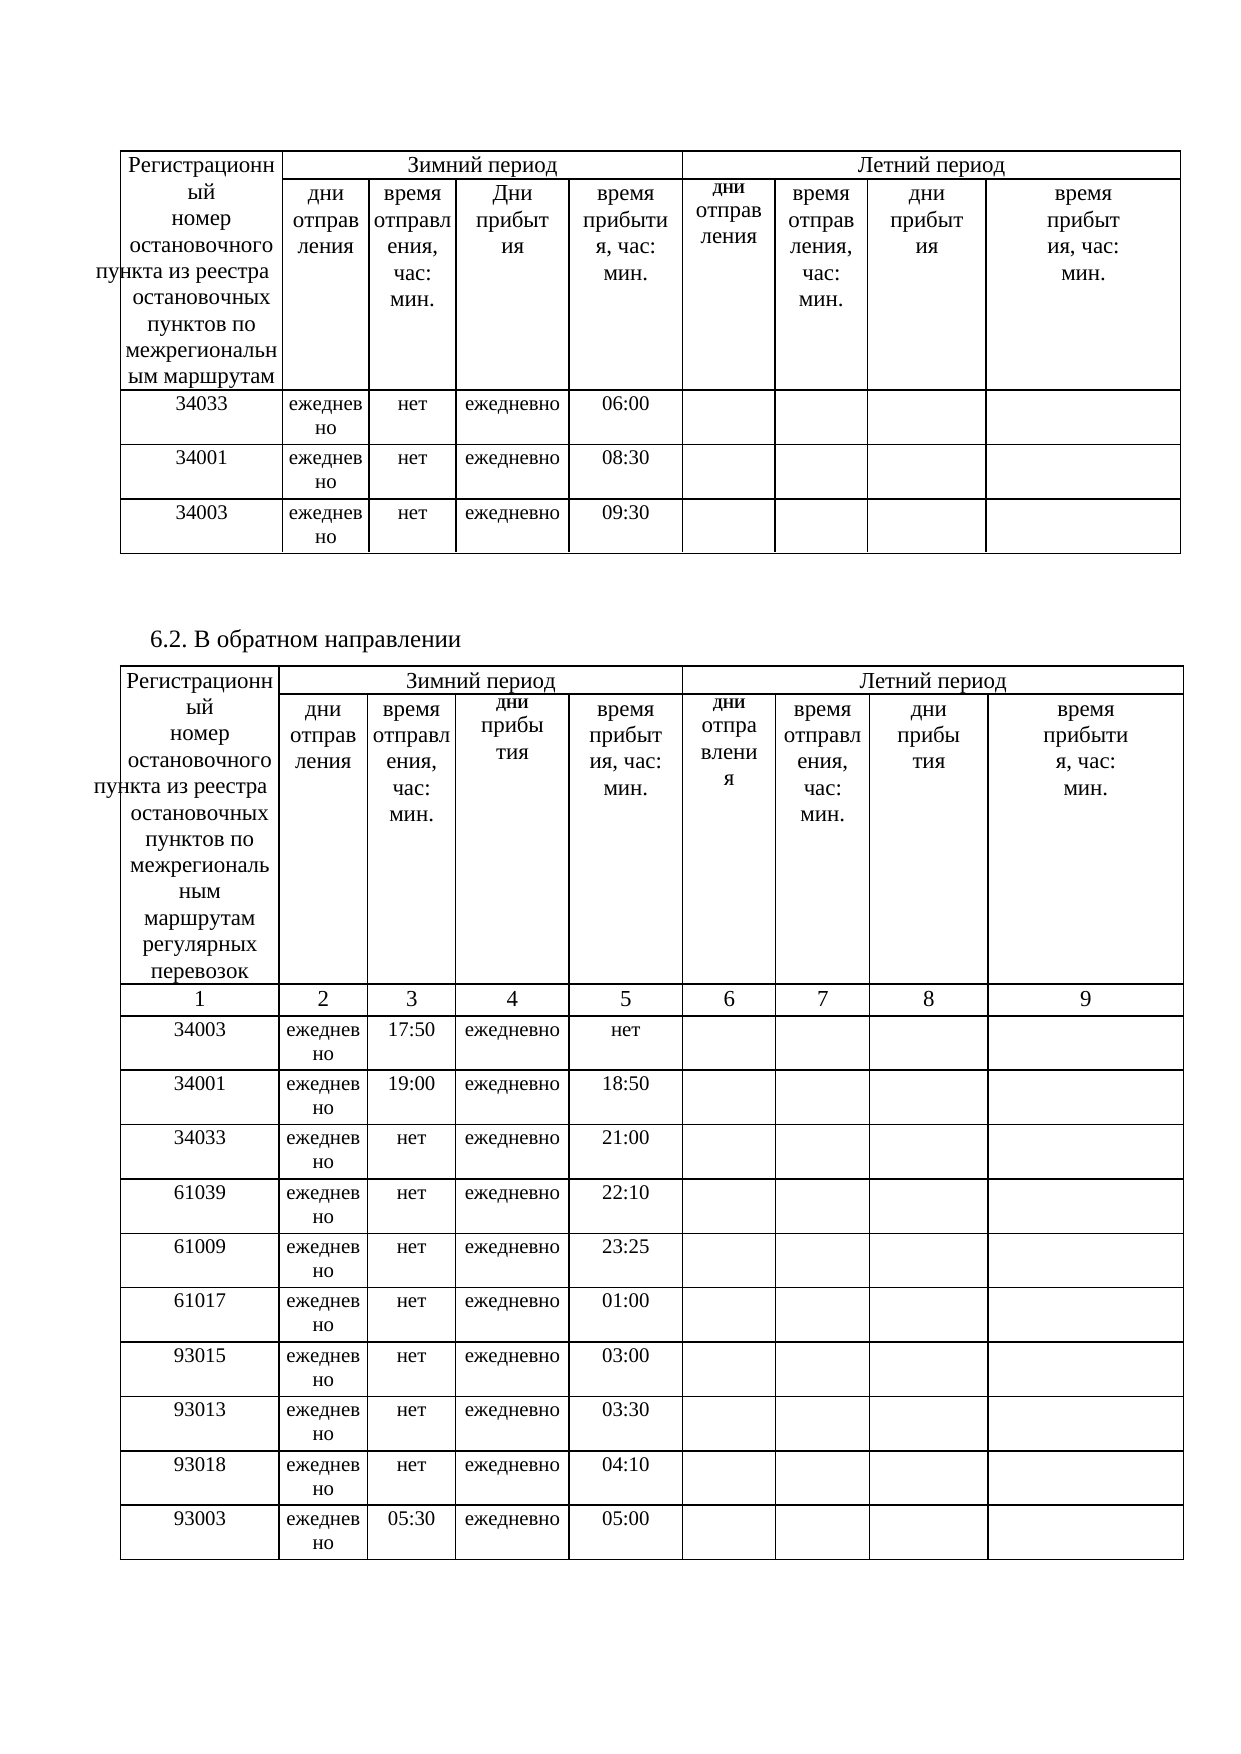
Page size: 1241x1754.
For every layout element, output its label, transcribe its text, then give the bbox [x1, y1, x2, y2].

table_cell нет [370, 445, 455, 498]
table_cell 17:50 [368, 1017, 455, 1069]
table_cell ежедневно [456, 1180, 568, 1232]
table_cell ежедневно [280, 1017, 367, 1069]
table_cell [989, 1234, 1183, 1287]
table_cell 34001 [121, 1071, 278, 1124]
table_cell [989, 1343, 1183, 1396]
table_cell 18:50 [570, 1071, 682, 1124]
table_cell [870, 1180, 987, 1232]
table_cell время отправл ения, час: мин. [368, 695, 455, 983]
table_cell [870, 1125, 987, 1178]
table_cell [987, 391, 1180, 444]
table_cell [776, 1234, 869, 1287]
table_cell ежедневно [456, 1234, 568, 1287]
table_cell время отправ ления, час: мин. [776, 180, 867, 389]
table_cell [683, 1288, 775, 1341]
table_cell [870, 1397, 987, 1450]
table_cell дни прибы тия [870, 695, 987, 983]
table_cell [989, 1125, 1183, 1178]
table_cell ДНИ отпра влени я [683, 695, 775, 983]
text 6.2. В обратном направлении [150, 624, 1090, 653]
table_cell [870, 1343, 987, 1396]
table_cell время отправл ения, час: мин. [370, 180, 455, 389]
table_cell 08:30 [570, 445, 682, 498]
table_cell 93015 [121, 1343, 278, 1396]
table_cell нет [368, 1343, 455, 1396]
table_cell [776, 1071, 869, 1124]
table_header Зимний период [280, 667, 682, 693]
table_cell 9 [989, 985, 1183, 1015]
table_cell 93013 [121, 1397, 278, 1450]
table_cell [776, 1397, 869, 1450]
table_cell дни прибыт ия [868, 180, 985, 389]
table_cell ежедневно [280, 1234, 367, 1287]
table_cell ежедневно [456, 1343, 568, 1396]
table_cell [870, 1234, 987, 1287]
table_cell [989, 1288, 1183, 1341]
table_cell [868, 391, 985, 444]
table_cell ежедневно [280, 1288, 367, 1341]
table_cell 61017 [121, 1288, 278, 1341]
table_cell нет [570, 1017, 682, 1069]
table_cell ежедневно [456, 1397, 568, 1450]
table_cell [870, 1071, 987, 1124]
table_cell [776, 1017, 869, 1069]
table_cell 05:00 [570, 1506, 682, 1559]
table_cell нет [368, 1234, 455, 1287]
table_cell ежедневно [280, 1452, 367, 1504]
table_cell [683, 391, 774, 444]
table_cell [683, 1125, 775, 1178]
table_cell ежедневно [456, 1071, 568, 1124]
table_cell 34003 [121, 500, 282, 552]
table_cell [683, 1397, 775, 1450]
table_cell [776, 500, 867, 552]
table_cell 03:00 [570, 1343, 682, 1396]
table_cell ежедневно [457, 391, 568, 444]
table_cell [868, 445, 985, 498]
table_cell дни отправ ления [283, 180, 368, 389]
table_cell 06:00 [570, 391, 682, 444]
table_cell 8 [870, 985, 987, 1015]
table_cell [776, 1180, 869, 1232]
table_cell 4 [456, 985, 568, 1015]
table_cell [870, 1288, 987, 1341]
table_cell [776, 1288, 869, 1341]
table_cell 6 [683, 985, 775, 1015]
table_cell [870, 1506, 987, 1559]
table_cell [683, 1180, 775, 1232]
table_cell время прибыти я, час: мин. [570, 180, 682, 389]
table_cell [987, 445, 1180, 498]
table_cell ежедневно [280, 1397, 367, 1450]
table_cell 09:30 [570, 500, 682, 552]
table_cell 21:00 [570, 1125, 682, 1178]
table_cell [989, 1397, 1183, 1450]
table_cell нет [368, 1452, 455, 1504]
table_cell нет [368, 1125, 455, 1178]
table_cell 5 [570, 985, 682, 1015]
table_cell [870, 1017, 987, 1069]
table_cell 01:00 [570, 1288, 682, 1341]
table_cell [776, 1125, 869, 1178]
table_cell [683, 1234, 775, 1287]
table_cell [683, 1452, 775, 1504]
table_cell ежедневно [280, 1506, 367, 1559]
table_cell [776, 1452, 869, 1504]
table_cell 22:10 [570, 1180, 682, 1232]
table_cell время прибыт ия, час: мин. [987, 180, 1180, 389]
table_cell [868, 500, 985, 552]
table_cell дни отправ ления [280, 695, 367, 983]
table_cell ежедневно [283, 500, 368, 552]
table_cell 34033 [121, 1125, 278, 1178]
table_cell 05:30 [368, 1506, 455, 1559]
table_cell ежедневно [457, 445, 568, 498]
table_cell ДНИ отправ ления [683, 180, 774, 389]
table_cell [683, 500, 774, 552]
table_cell ежедневно [456, 1288, 568, 1341]
table_cell [776, 1506, 869, 1559]
table_cell 61039 [121, 1180, 278, 1232]
table_cell 19:00 [368, 1071, 455, 1124]
table_header Зимний период [283, 152, 682, 178]
table_cell ежедневно [456, 1506, 568, 1559]
table_cell [870, 1452, 987, 1504]
table_cell [776, 391, 867, 444]
table_cell 34033 [121, 391, 282, 444]
table_cell 3 [368, 985, 455, 1015]
table_cell [989, 1071, 1183, 1124]
table_cell 23:25 [570, 1234, 682, 1287]
table_header Регистрационный номер остановочного пункта из реестра остановочных пунктов по межрегиональным маршрутам регулярных перевозок [121, 667, 278, 983]
table_header Летний период [683, 152, 1180, 178]
table_cell время прибыт ия, час: мин. [570, 695, 682, 983]
table_cell ежедневно [456, 1017, 568, 1069]
table_cell ежедневно [456, 1452, 568, 1504]
table_cell [776, 445, 867, 498]
table_cell ежедневно [280, 1343, 367, 1396]
table_cell 03:30 [570, 1397, 682, 1450]
table_cell [683, 1017, 775, 1069]
table_cell ДНИ прибы тия [456, 695, 568, 983]
table_cell [683, 1343, 775, 1396]
table_cell 34001 [121, 445, 282, 498]
table_cell [683, 1506, 775, 1559]
table_cell время отправл ения, час: мин. [776, 695, 869, 983]
table_header Регистрационный номер остановочного пункта из реестра остановочных пунктов по межрегиональным маршрутам регулярных перевозок [121, 152, 282, 389]
table_cell ежедневно [280, 1071, 367, 1124]
table_cell [987, 500, 1180, 552]
table_cell [989, 1017, 1183, 1069]
table_cell ежедневно [283, 445, 368, 498]
table_cell ежедневно [456, 1125, 568, 1178]
table_cell нет [370, 500, 455, 552]
table_cell 61009 [121, 1234, 278, 1287]
table_cell [989, 1452, 1183, 1504]
table_cell ежедневно [283, 391, 368, 444]
table_cell 34003 [121, 1017, 278, 1069]
table_cell Дни прибыт ия [457, 180, 568, 389]
table_cell нет [368, 1288, 455, 1341]
table_cell 7 [776, 985, 869, 1015]
table_header Летний период [683, 667, 1183, 693]
table_cell ежедневно [280, 1180, 367, 1232]
table_cell 93003 [121, 1506, 278, 1559]
table_cell [776, 1343, 869, 1396]
table_cell время прибыти я, час: мин. [989, 695, 1183, 983]
table_cell 93018 [121, 1452, 278, 1504]
table_cell нет [370, 391, 455, 444]
table_cell ежедневно [280, 1125, 367, 1178]
table_cell ежедневно [457, 500, 568, 552]
table_cell 04:10 [570, 1452, 682, 1504]
table_cell [683, 1071, 775, 1124]
table_cell 1 [121, 985, 278, 1015]
table_cell 2 [280, 985, 367, 1015]
table_cell [989, 1506, 1183, 1559]
table_cell [989, 1180, 1183, 1232]
table_cell нет [368, 1397, 455, 1450]
table_cell нет [368, 1180, 455, 1232]
table_cell [683, 445, 774, 498]
